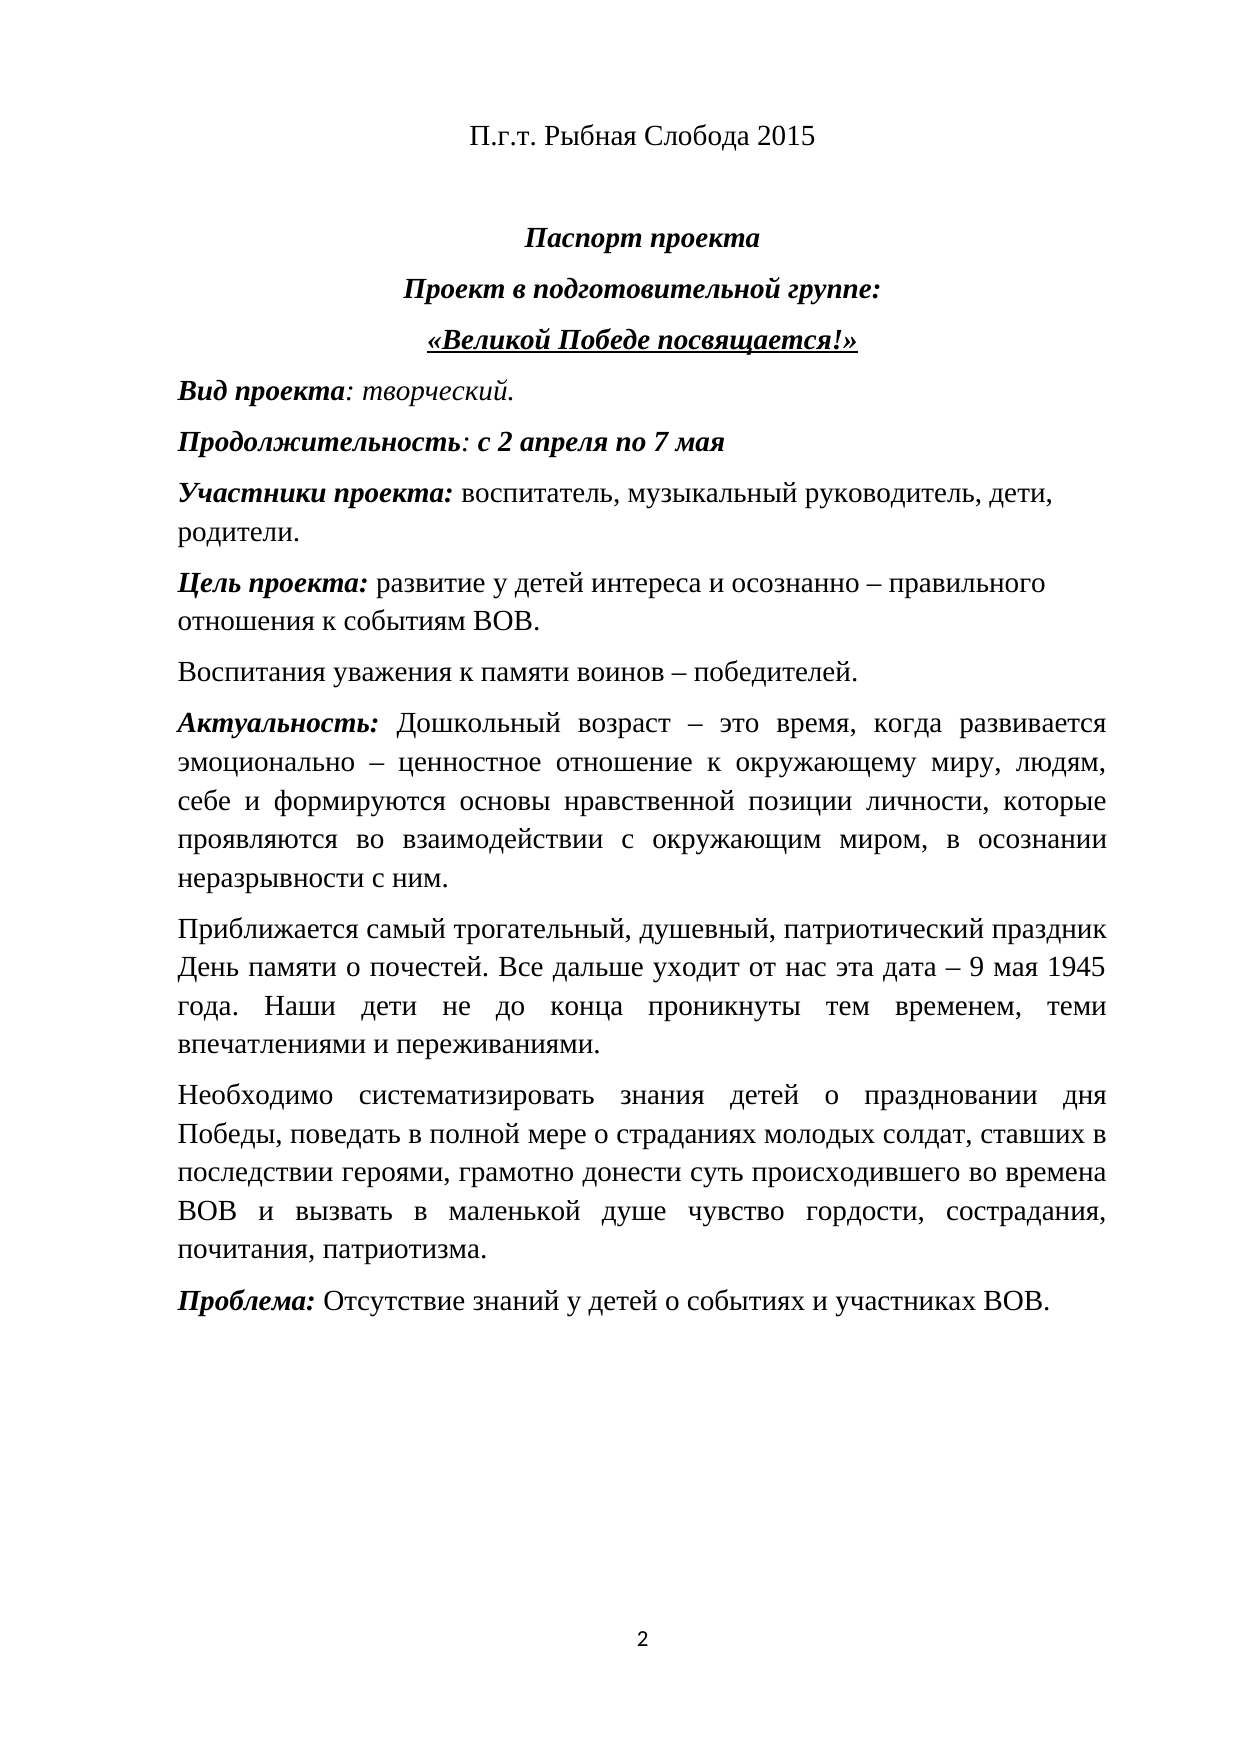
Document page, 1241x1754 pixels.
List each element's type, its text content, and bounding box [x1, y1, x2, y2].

text Проект в подготовительной группе: [177, 271, 1107, 305]
text Паспорт проекта [177, 220, 1107, 254]
text Актуальность: Дошкольный возраст – это время, когда развивается эмоционально – ценностное отношение к окружающему миру, людям, себе и формируются основы нравственной позиции личности, которые проявляются во взаимодействии с окружающим миром, в осознании неразрывности с ним. [177, 706, 1107, 893]
text Вид проекта: творческий. [177, 373, 1107, 407]
text Необходимо систематизировать знания детей о праздновании дня Победы, поведать в полной мере о страданиях молодых солдат, ставших в последствии героями, грамотно донести суть происходившего во времена ВОВ и вызвать в маленькой душе чувство гордости, сострадания, почитания, патриотизма. [177, 1077, 1107, 1265]
text П.г.т. Рыбная Слобода 2015 [177, 118, 1107, 152]
text Участники проекта: воспитатель, музыкальный руководитель, дети, родители. [177, 475, 1107, 547]
text Цель проекта: развитие у детей интереса и осознанно – правильного отношения к событиям ВОВ. [177, 565, 1107, 637]
text Проблема: Отсутствие знаний у детей о событиях и участниках ВОВ. [177, 1283, 1107, 1316]
text Приближается самый трогательный, душевный, патриотический праздник День памяти о почестей. Все дальше уходит от нас эта дата – 9 мая 1945 года. Наши дети не до конца проникнуты тем временем, теми впечатлениями и переживаниями. [177, 911, 1107, 1060]
text Воспитания уважения к памяти воинов – победителей. [177, 654, 1107, 688]
text «Великой Победе посвящается!» [177, 322, 1107, 356]
text Продолжительность: с 2 апреля по 7 мая [177, 424, 1107, 458]
